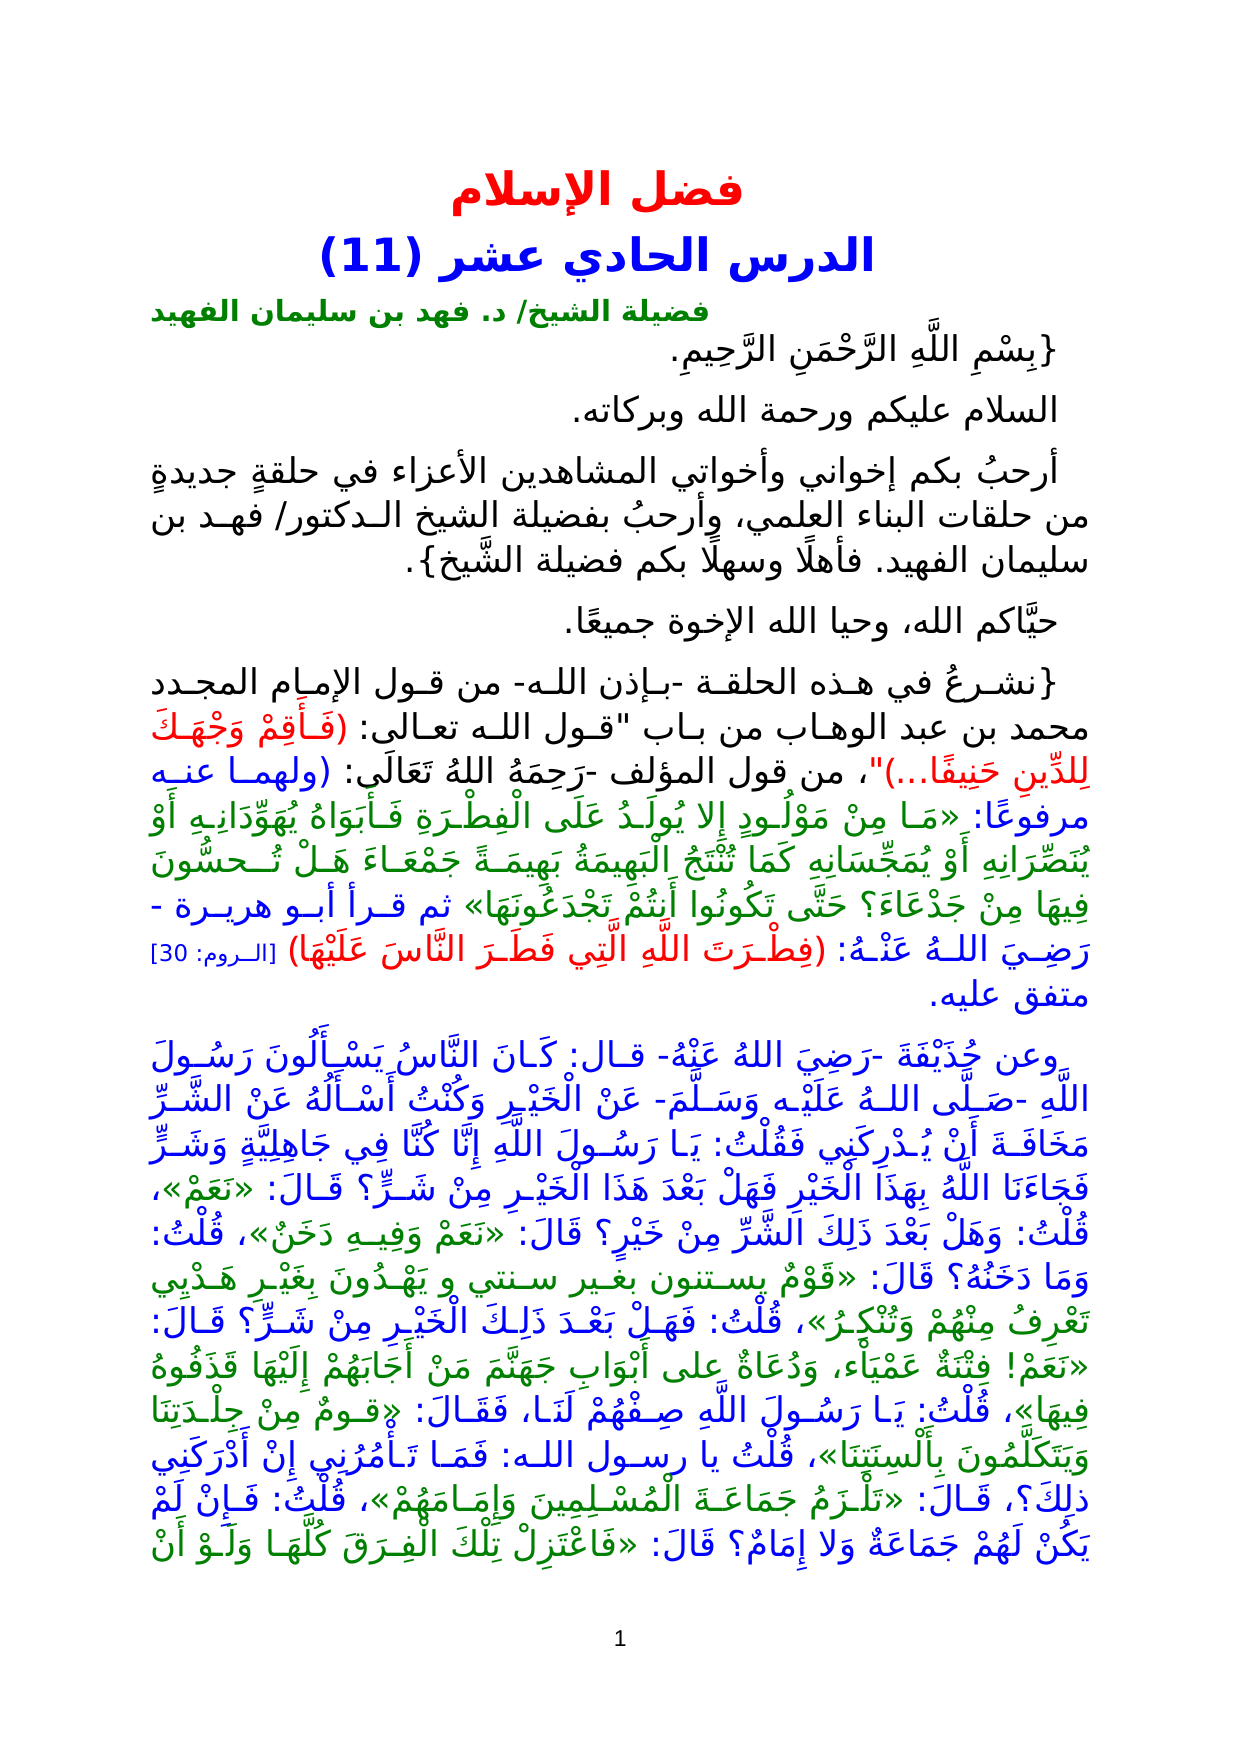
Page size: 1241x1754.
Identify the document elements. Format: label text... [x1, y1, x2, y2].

text السلام عليكم ورحمة الله وبركاته. [150, 389, 1090, 431]
text الدرس الحادي عشر (11) [150, 228, 1090, 282]
text حيَّاكم الله، وحيا الله الإخوة جميعًا. [150, 601, 1090, 642]
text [150, 1034, 1090, 1565]
text فضل الإسلام [150, 162, 1090, 216]
text فضيلة الشيخ/ د. فهد بن سليمان الفهيد [150, 294, 1090, 328]
text {نشرعُ في هذه الحلقة -بإذن الله- من قول الإمام المجدد محمد بن عبد الوهاب من باب "قول الله تعالى: ﴿فَأَقِمْ وَجْهَكَ لِلدِّينِ حَنِيفًا...﴾"، من قول المؤلف -رَحِمَهُ اللهُ تَعَالَى: (ولهما عنه مرفوعًا: «مَا مِنْ مَوْلُودٍ إِلا يُولَدُ عَلَى الْفِطْرَةِ فَأَبَوَاهُ يُهَوِّدَانِهِ أَوْ يُنَصِّرَانِهِ أَوْ يُمَجِّسَانِهِ كَمَا تُنْتَجُ الْبَهِيمَةُ بَهِيمَةً جَمْعَاءَ هَلْ تُـحسُّونَ فِيهَا مِنْ جَدْعَاءَ؟ حَتَّى تَكُونُوا أَنتُمْ تَجْدَعُونَهَا» ثم قرأ أبو هريرة -رَضِيَ اللهُ عَنْهُ: ﴿فِطْرَتَ اللَّهِ الَّتِي فَطَرَ النَّاسَ عَلَيْهَا﴾ [الروم: 30] متفق عليه. [150, 662, 1090, 1014]
text أرحبُ بكم إخواني وأخواتي المشاهدين الأعزاء في حلقةٍ جديدةٍ من حلقات البناء العلمي، وأرحبُ بفضيلة الشيخ الدكتور/ فهد بن سليمان الفهيد. فأهلًا وسهلًا بكم فضيلة الشَّيخ}. [150, 450, 1090, 581]
text {بِسْمِ اللَّهِ الرَّحْمَنِ الرَّحِيمِ. [150, 328, 1090, 369]
